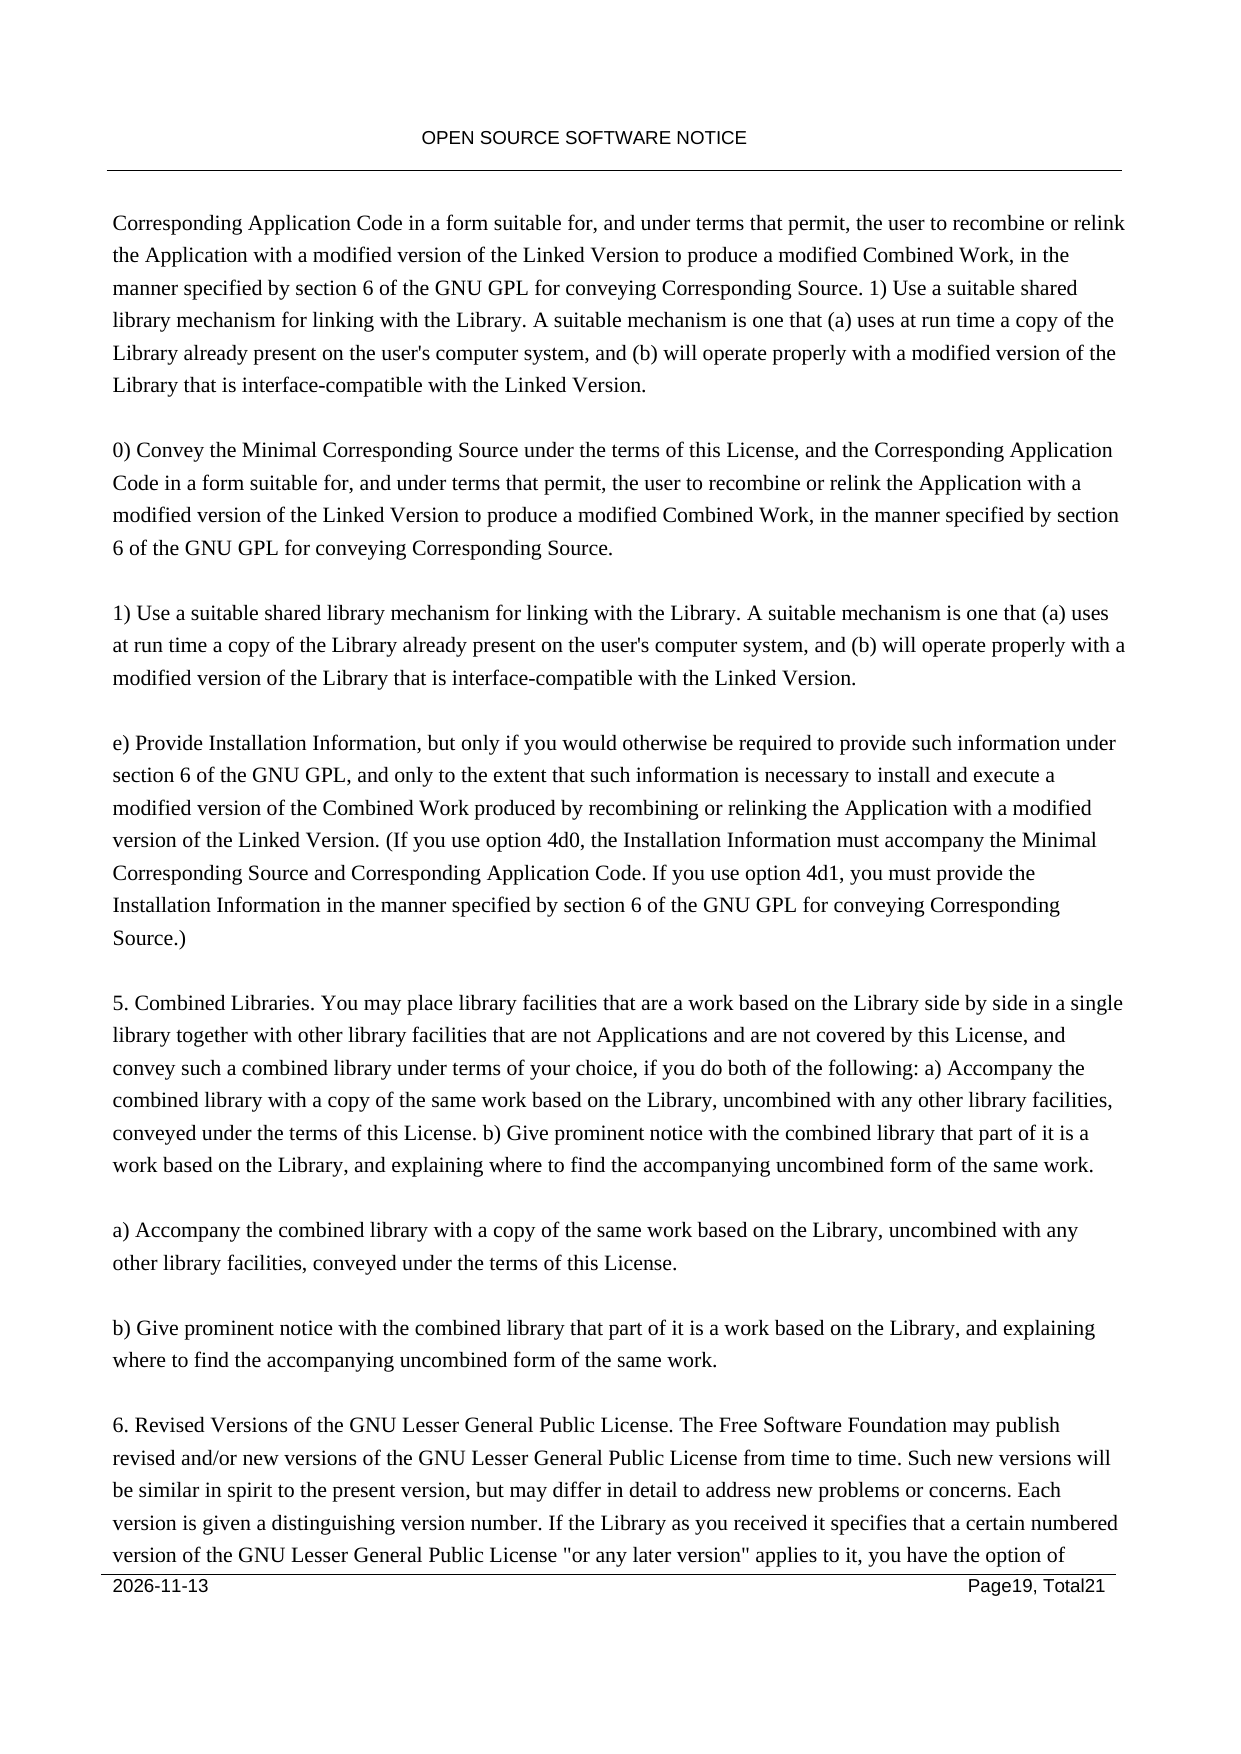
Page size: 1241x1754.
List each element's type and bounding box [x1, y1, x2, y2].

text [112, 206, 1128, 1571]
